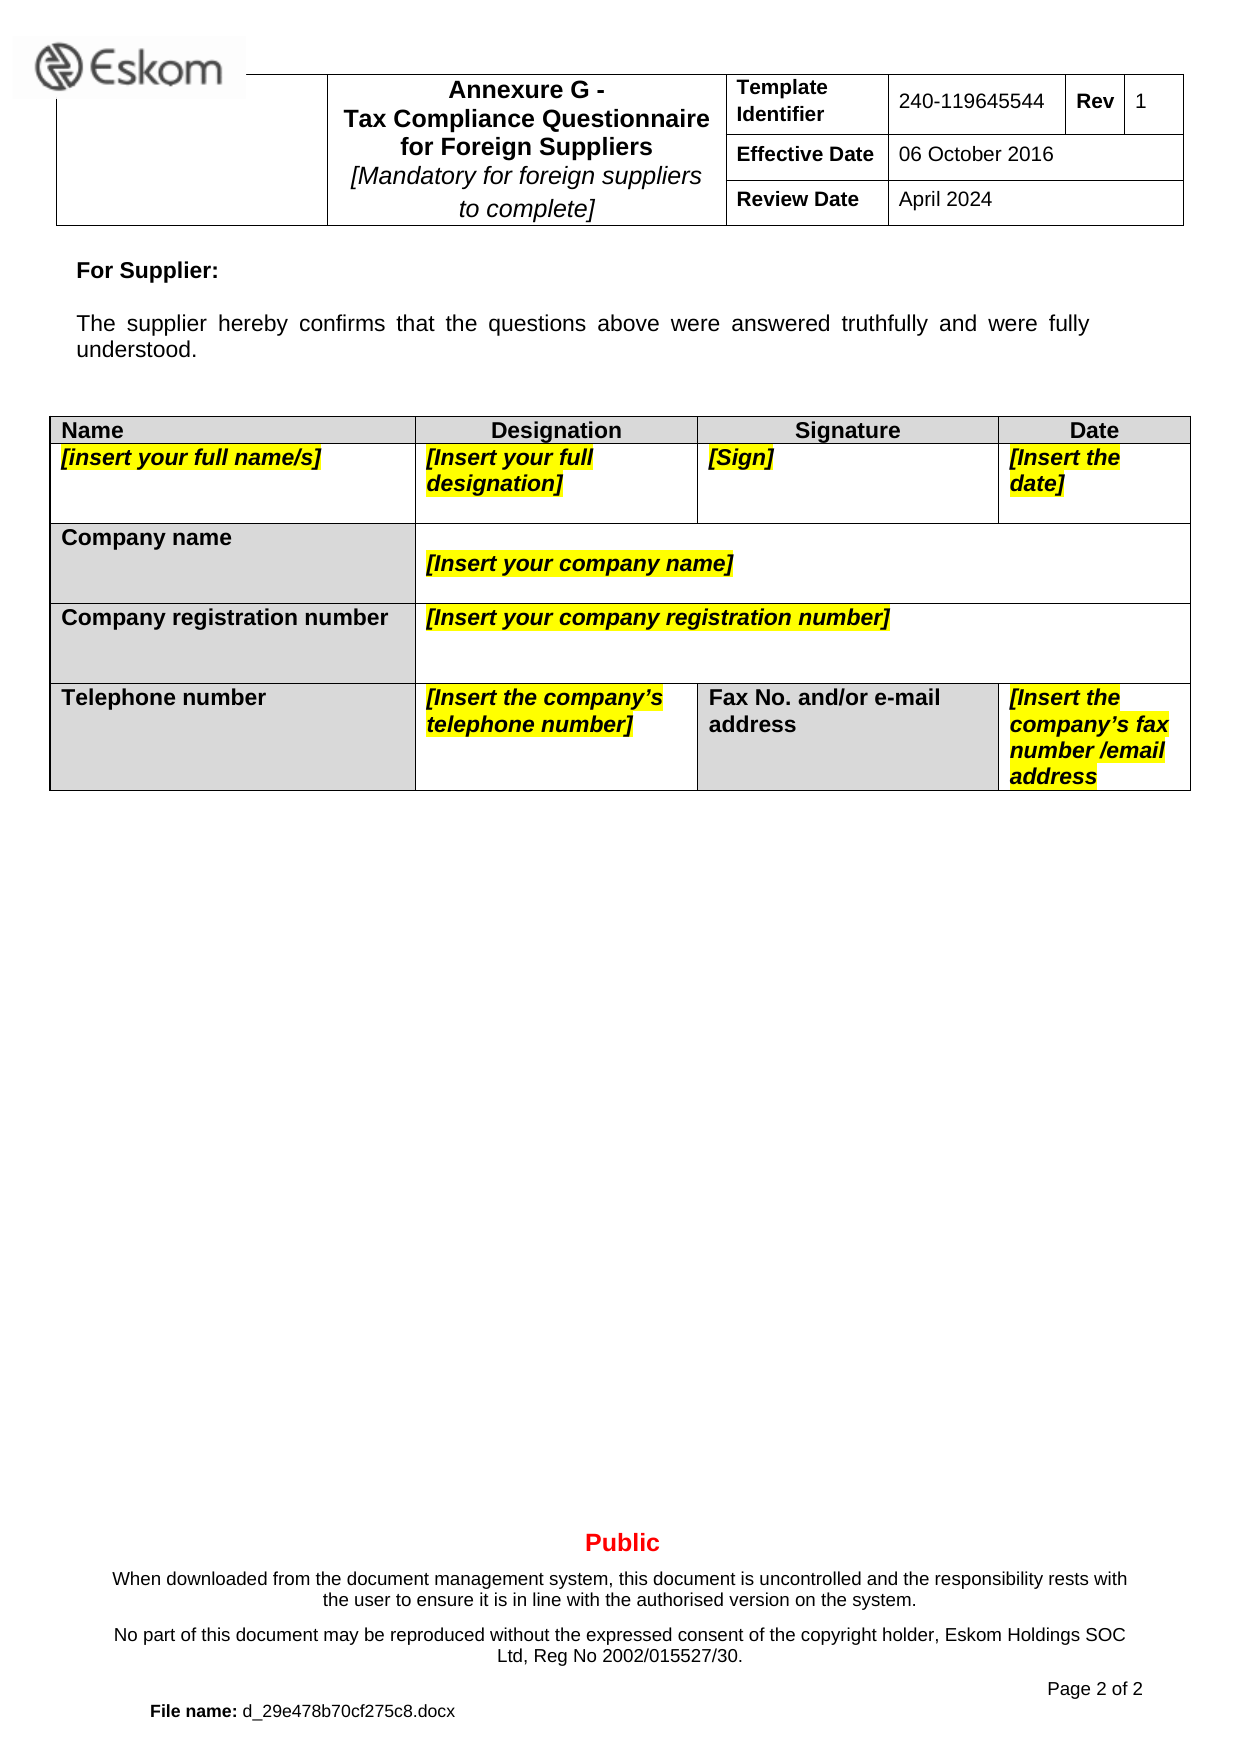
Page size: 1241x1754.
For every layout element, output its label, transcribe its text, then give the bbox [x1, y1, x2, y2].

table_cell Telephone number [51, 684, 415, 790]
table_cell [insert your full name/s] [51, 444, 415, 523]
table_cell Fax No. and/or e-mail address [698, 684, 998, 790]
table_cell [Insert the company’s fax number /email address [1097, 684, 1190, 790]
table_cell [Insert your company name] [416, 524, 1190, 603]
table_cell [Insert the date] [999, 444, 1190, 523]
table_cell [Insert your full designation] [416, 444, 697, 523]
table_cell [Insert the company’s telephone number] [416, 684, 697, 790]
text The supplier hereby confirms that the questions above were answered truthfully and were fully understood. [76, 310, 1090, 363]
table_cell [Sign] [698, 444, 998, 523]
text For Supplier: [76, 257, 1090, 284]
table_cell Company registration number [51, 604, 415, 683]
table_header Signature [698, 417, 998, 443]
table_header Date [999, 417, 1190, 443]
table_cell [Insert your company registration number] [416, 604, 1190, 683]
table_header Name [51, 417, 415, 443]
table_cell Company name [51, 524, 415, 603]
table_header Designation [416, 417, 697, 443]
